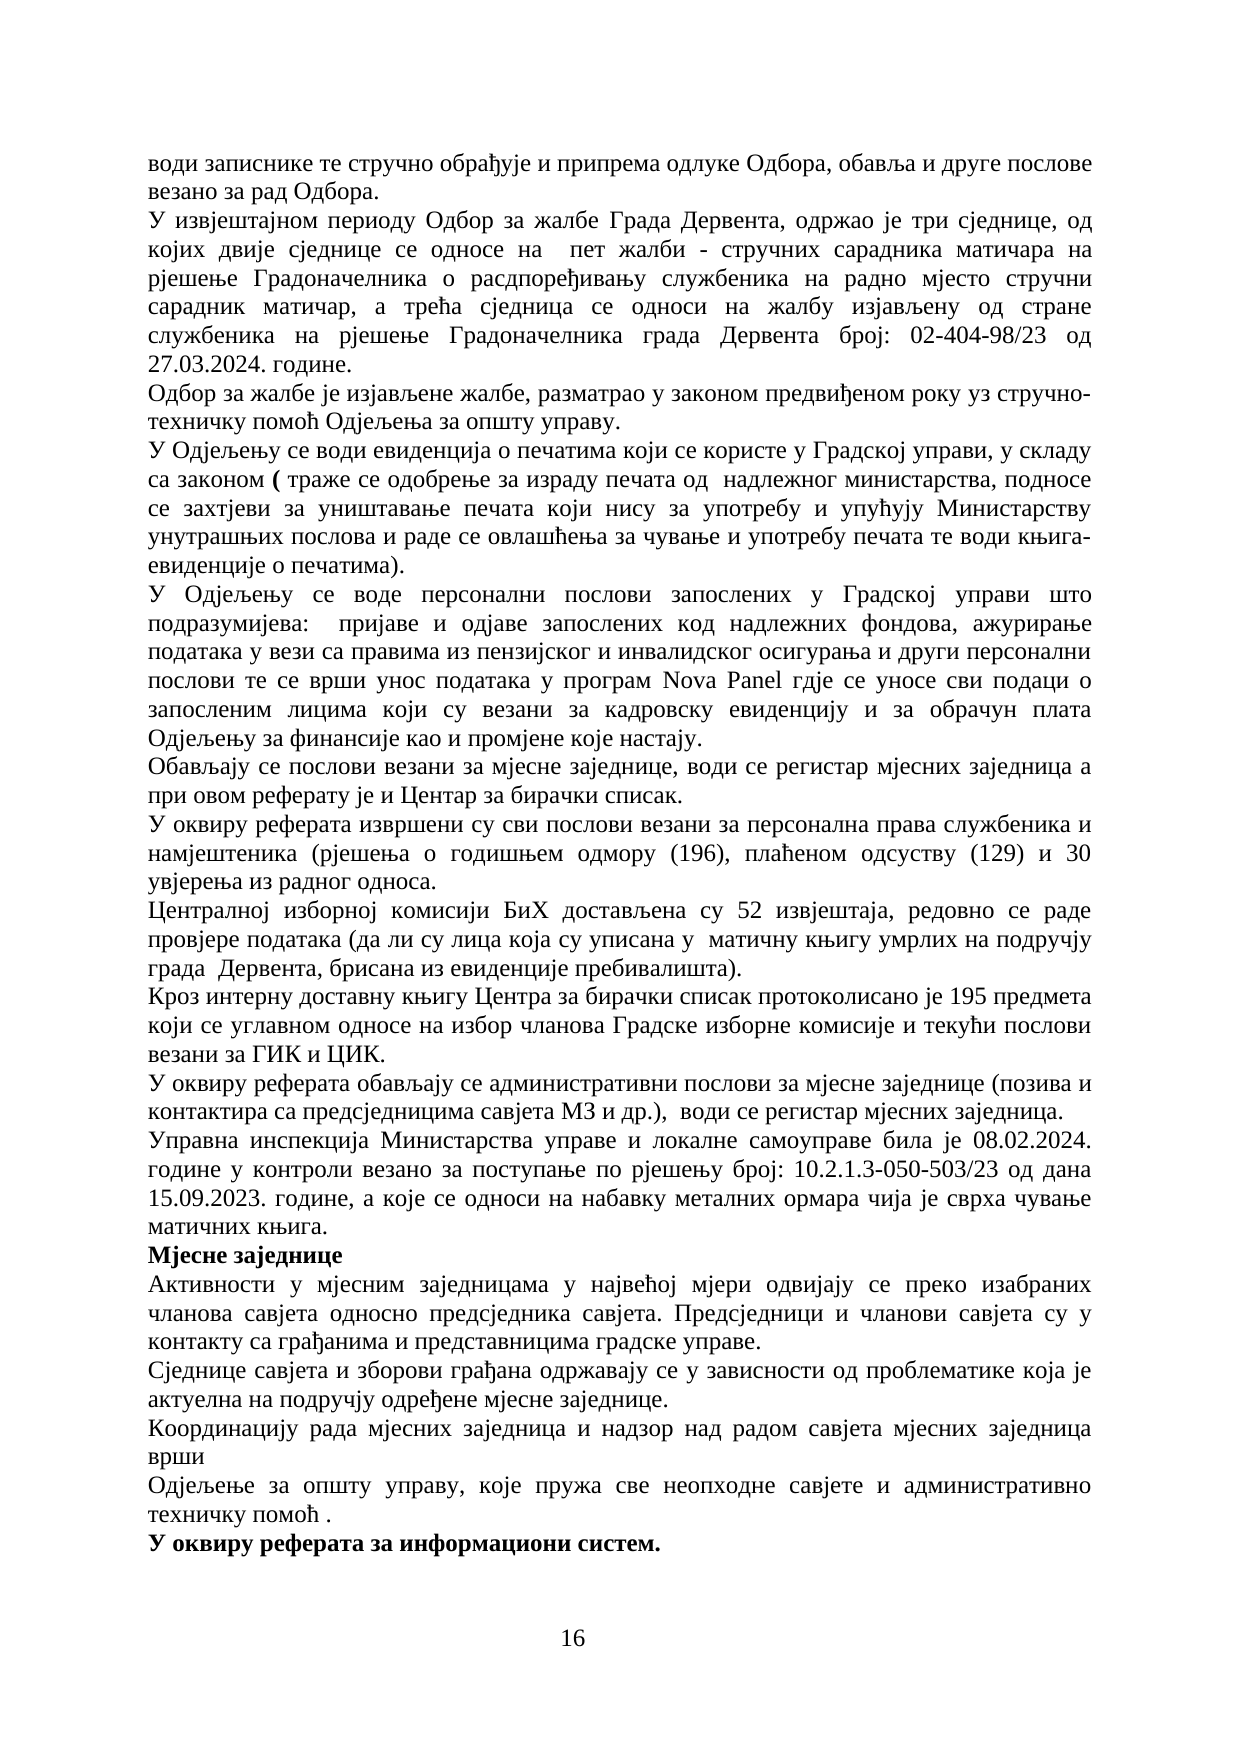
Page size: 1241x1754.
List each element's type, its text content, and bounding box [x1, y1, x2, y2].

text У оквиру реферата обављају се административни послови за мјесне заједнице (позива и контактира са предсједницима савјета МЗ и др.), води се регистар мјесних заједница. [148, 1068, 1093, 1125]
text Управна инспекција Министарства управе и локалне самоуправе била је 08.02.2024. године у контроли везано за поступање по рјешењу број: 10.2.1.3-050-503/23 од дана 15.09.2023. године, а које се односи на набавку металних ормара чија је сврха чување матичних књига. [148, 1125, 1093, 1240]
text Централној изборној комисији БиХ достављена су 52 извјештаја, редовно се раде провјере података (да ли су лица која су уписана у матичну књигу умрлих на подручју града Дервента, брисана из евиденције пребивалишта). [148, 895, 1093, 981]
text Одбор за жалбе је изјављене жалбе, разматрао у законом предвиђеном року уз стручно-техничку помоћ Одјељења за општу управу. [148, 378, 1093, 435]
text Активности у мјесним заједницама у највећој мјери одвијају се преко изабраних чланова савјета односно предсједника савјета. Предсједници и чланови савјета су у контакту са грађанима и представницима градске управе. [148, 1269, 1093, 1355]
text Мјесне заједнице [148, 1240, 1093, 1269]
text Одјељење за општу управу, које пружа све неопходне савјете и административно техничку помоћ . [148, 1470, 1093, 1528]
text Кроз интерну доставну књигу Центра за бирачки списак протоколисано је 195 предмета који се углавном односе на избор чланова Градске изборне комисије и текући послови везани за ГИК и ЦИК. [148, 981, 1093, 1068]
text У Одјељењу се воде персонални послови запослених у Градској управи што подразумијева: пријаве и одјаве запослених код надлежних фондова, ажурирање података у вези са правима из пензијског и инвалидског осигурања и други персонални послови те се врши унос података у програм Nova Panel гдје се уносе сви подаци о запосленим лицима који су везани за кадровску евиденцију и за обрачун плата Одјељењу за финансије као и промјене које настају. [148, 579, 1093, 751]
text У оквиру реферата за информациони систем. [148, 1528, 1093, 1556]
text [148, 148, 1093, 205]
text Обављају се послови везани за мјесне заједнице, води се регистар мјесних заједница а при овом реферату је и Центар за бирачки списак. [148, 751, 1093, 809]
text Координацију рада мјесних заједница и надзор над радом савјета мјесних заједница врши [148, 1413, 1093, 1470]
text У Одјељењу се води евиденција о печатима који се користе у Градској управи, у складу са законом ( траже се одобрење за израду печата од надлежног министарства, подносе се захтјеви за уништавање печата који нису за употребу и упућују Министарству унутрашњих послова и раде се овлашћења за чување и употребу печата те води књига- евиденције о печатима). [148, 435, 1093, 579]
text У извјештајном периоду Одбор за жалбе Града Дервента, одржао је три сједнице, од којих двије сједнице се односе на пет жалби - стручних сарадника матичара на рјешење Градоначелника о расдпоређивању службеника на радно мјесто стручни сарадник матичар, а трећа сједница се односи на жалбу изјављену од стране службеника на рјешење Градоначелника града Дервента број: 02-404-98/23 од 27.03.2024. године. [148, 205, 1093, 378]
text У оквиру реферата извршени су сви послови везани за персонална права службеника и намјештеника (рјешења о годишњем одмору (196), плаћеном одсуству (129) и 30 увјерења из радног односа. [148, 809, 1093, 895]
text Сједнице савјета и зборови грађана одржавају се у зависности од проблематике која је актуелна на подручју одређене мјесне заједнице. [148, 1355, 1093, 1413]
